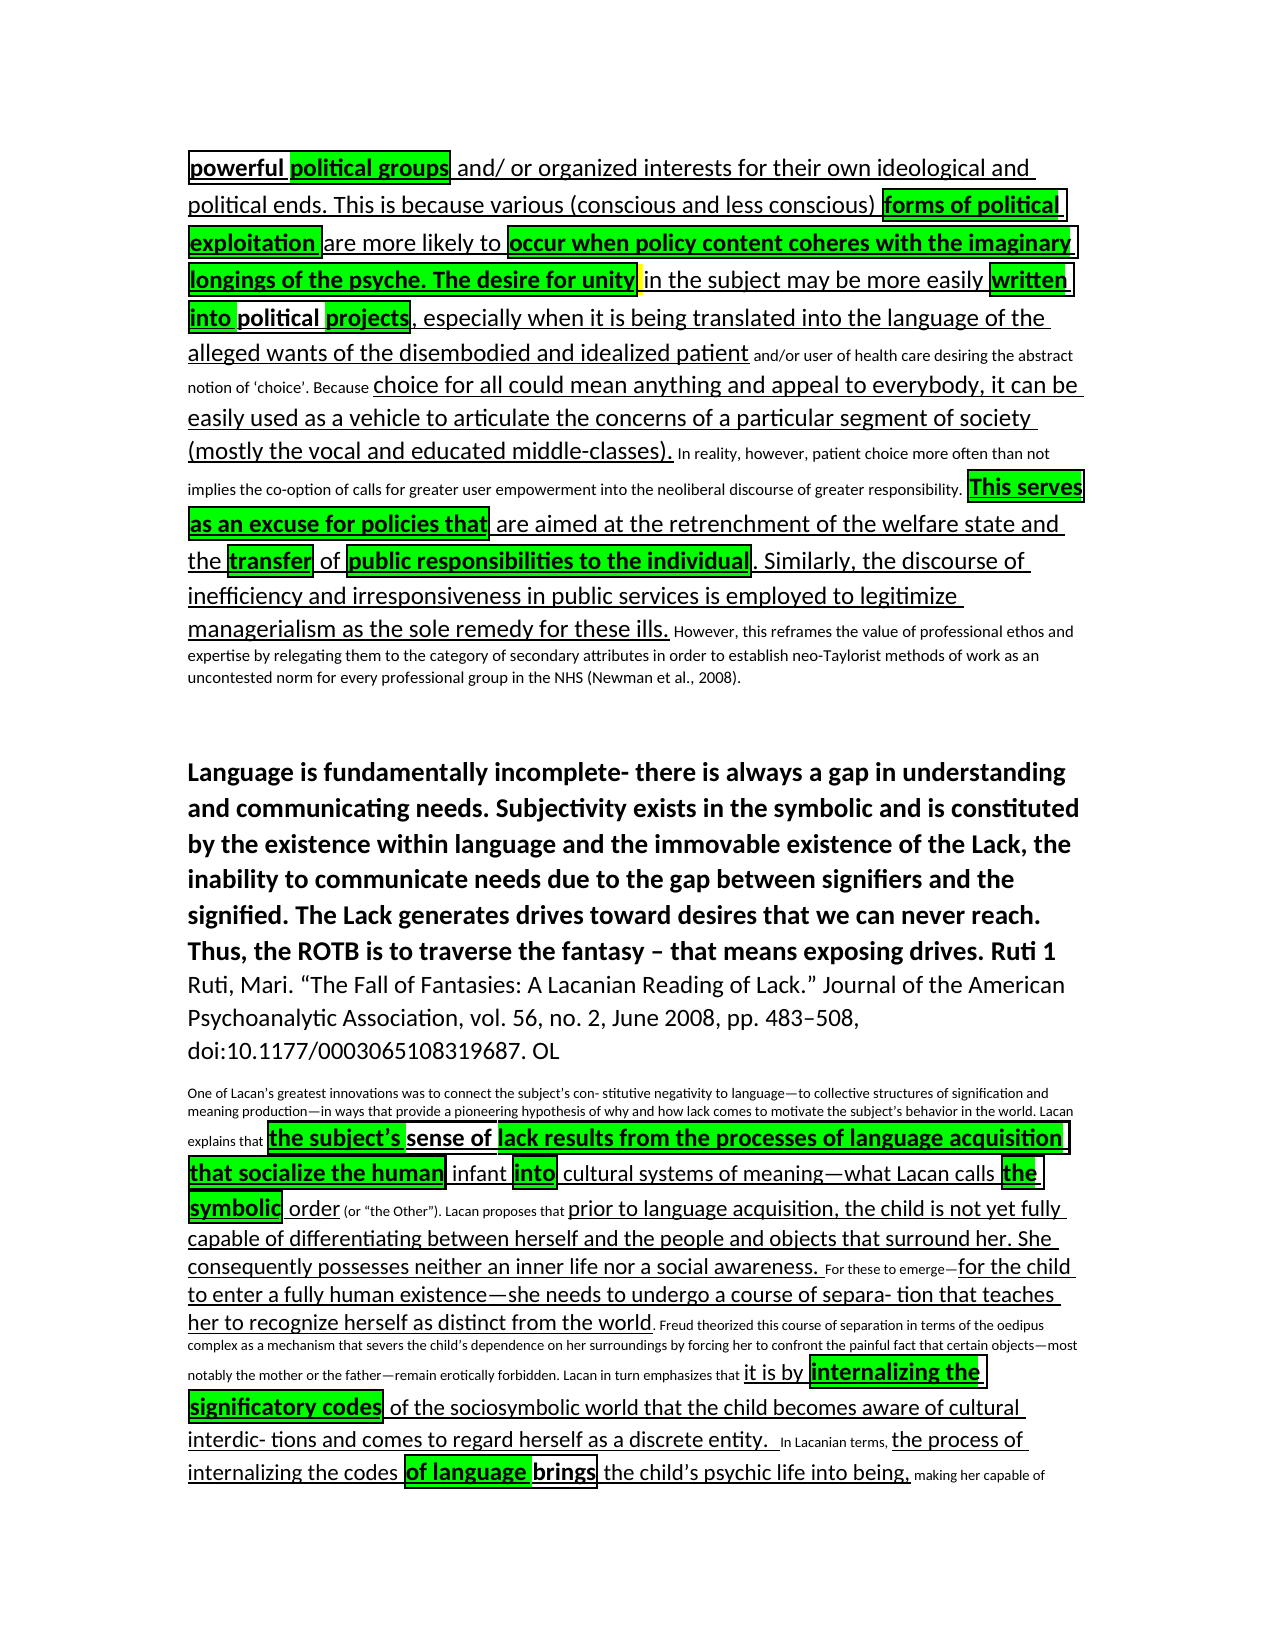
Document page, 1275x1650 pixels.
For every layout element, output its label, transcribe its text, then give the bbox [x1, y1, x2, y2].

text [187, 150, 1087, 688]
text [187, 1085, 1087, 1489]
subtitle Language is fundamentally incomplete- there is always a gap in understanding and communicating needs. Subjectivity exists in the symbolic and is constituted by the existence within language and the immovable existence of the Lack, the inability to communicate needs due to the gap between signifiers and the signified. The Lack generates drives toward desires that we can never reach. Thus, the ROTB is to traverse the fantasy – that means exposing drives. Ruti 1 [187, 756, 1087, 967]
text Ruti, Mari. “The Fall of Fantasies: A Lacanian Reading of Lack.” Journal of the American Psychoanalytic Association, vol. 56, no. 2, June 2008, pp. 483–508, doi:10.1177/0003065108319687. OL [187, 969, 1087, 1066]
